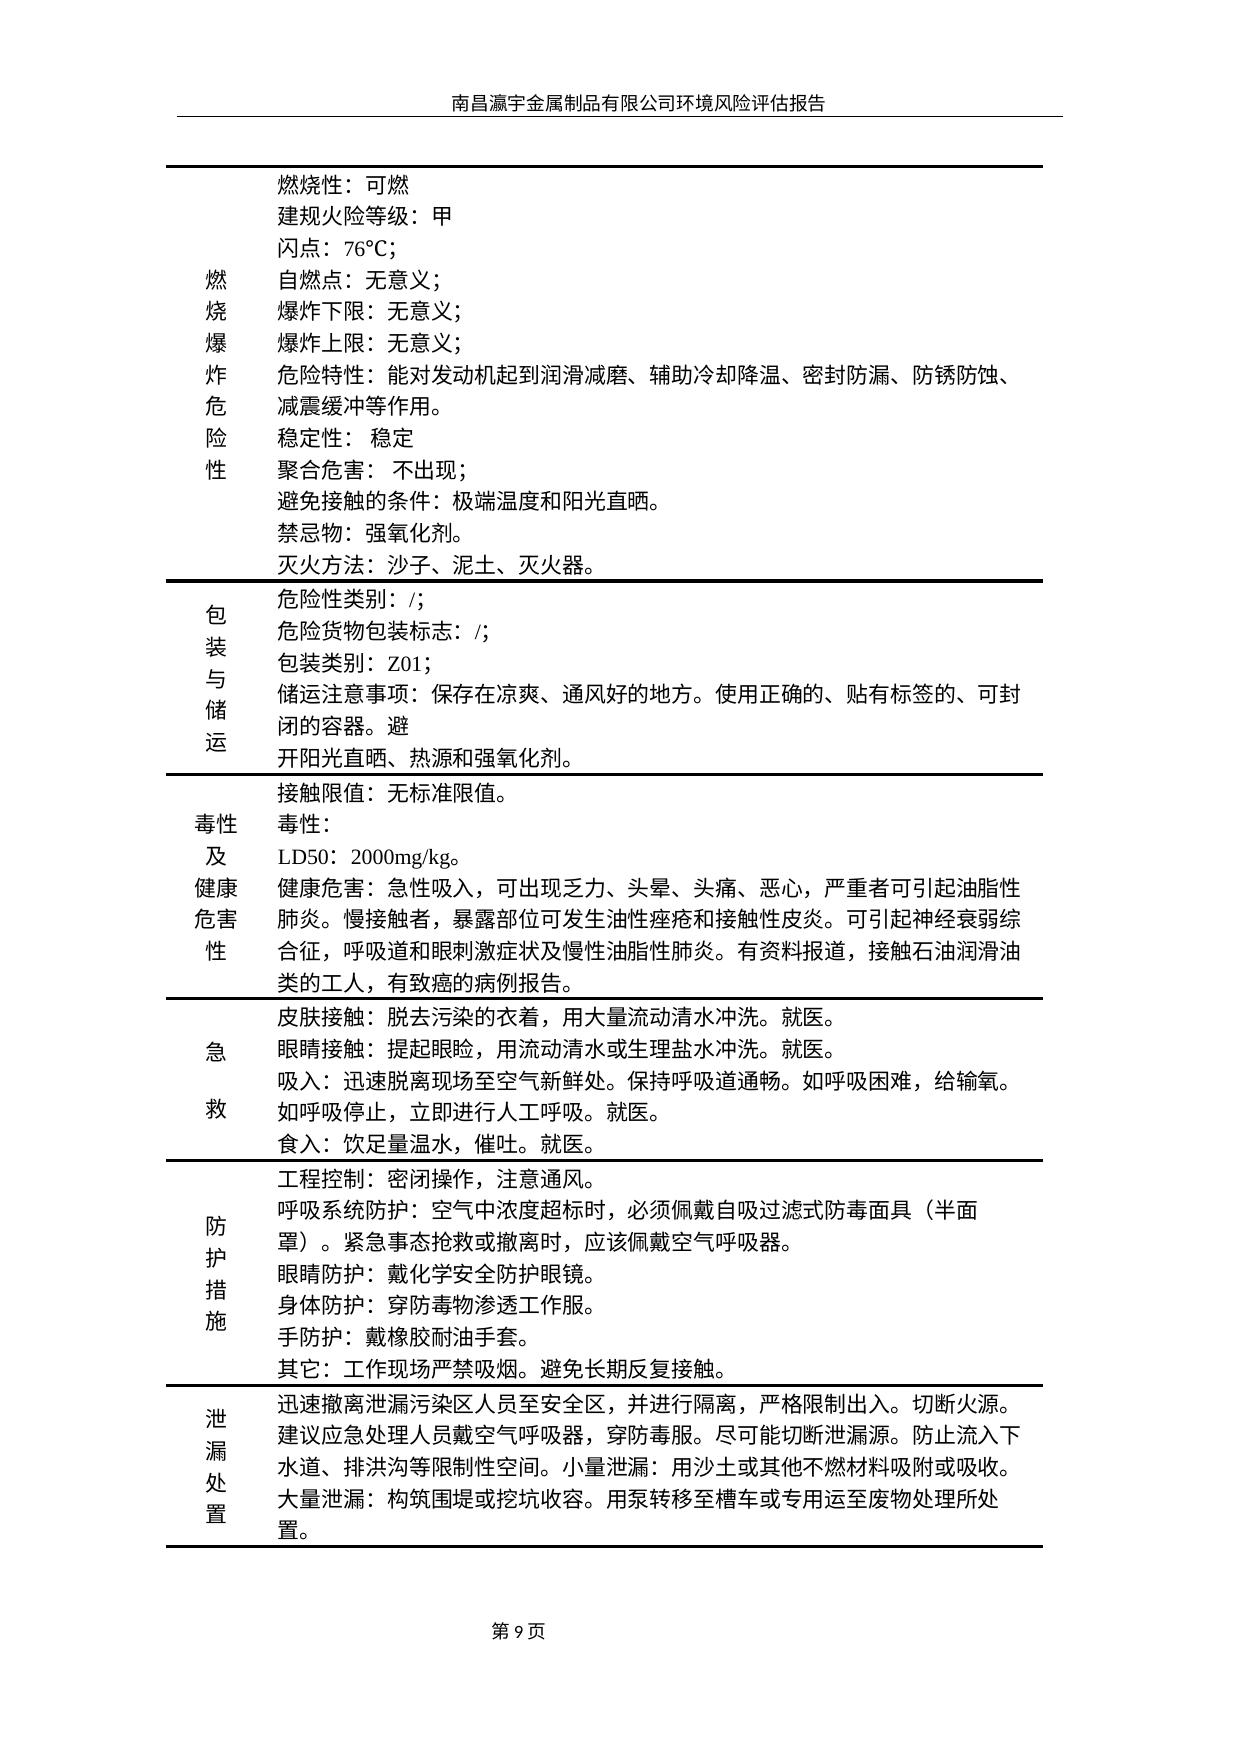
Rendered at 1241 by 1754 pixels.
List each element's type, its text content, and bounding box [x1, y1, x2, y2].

table_cell 皮肤接触：脱去污染的衣着，用大量流动清水冲洗。就医。 眼睛接触：提起眼睑，用流动清水或生理盐水冲洗。就医。 吸入：迅速脱离现场至空气新鲜处。保持呼吸道通畅。如呼吸困难，给输氧。如呼吸停止，立即进行人工呼吸。就医。 食入：饮足量温水，催吐。就医。 [266, 1000, 1043, 1159]
table_cell 危险性类别：/； 危险货物包装标志：/； 包装类别：Z01； 储运注意事项：保存在凉爽、通风好的地方。使用正确的、贴有标签的、可封闭的容器。避 开阳光直晒、热源和强氧化剂。 [266, 583, 1043, 772]
table_cell 防 护 措 施 [166, 1162, 266, 1383]
table_cell 毒性 及 健康 危害 性 [166, 776, 266, 997]
table_cell 燃烧性：可燃 建规火险等级：甲 闪点：76℃； 自燃点：无意义； 爆炸下限：无意义； 爆炸上限：无意义； 危险特性：能对发动机起到润滑减磨、辅助冷却降温、密封防漏、防锈防蚀、减震缓冲等作用。 稳定性： 稳定 聚合危害： 不出现； 避免接触的条件：极端温度和阳光直晒。 禁忌物：强氧化剂。 灭火方法：沙子、泥土、灭火器。 [266, 168, 1043, 579]
table_cell 包 装 与 储 运 [166, 583, 266, 772]
table_cell 迅速撤离泄漏污染区人员至安全区，并进行隔离，严格限制出入。切断火源。建议应急处理人员戴空气呼吸器，穿防毒服。尽可能切断泄漏源。防止流入下水道、排洪沟等限制性空间。小量泄漏：用沙土或其他不燃材料吸附或吸收。大量泄漏：构筑围堤或挖坑收容。用泵转移至槽车或专用运至废物处理所处置。 [266, 1387, 1043, 1545]
table_cell 泄 漏 处 置 [166, 1387, 266, 1545]
table_cell 接触限值：无标准限值。 毒性： LD50：2000mg/kg。 健康危害：急性吸入，可出现乏力、头晕、头痛、恶心，严重者可引起油脂性肺炎。慢接触者，暴露部位可发生油性痤疮和接触性皮炎。可引起神经衰弱综合征，呼吸道和眼刺激症状及慢性油脂性肺炎。有资料报道，接触石油润滑油类的工人，有致癌的病例报告。 [266, 776, 1043, 997]
table_cell 急 救 [166, 1000, 266, 1159]
table_cell 工程控制：密闭操作，注意通风。 呼吸系统防护：空气中浓度超标时，必须佩戴自吸过滤式防毒面具（半面罩）。紧急事态抢救或撤离时，应该佩戴空气呼吸器。 眼睛防护：戴化学安全防护眼镜。 身体防护：穿防毒物渗透工作服。 手防护：戴橡胶耐油手套。 其它：工作现场严禁吸烟。避免长期反复接触。 [266, 1162, 1043, 1383]
table_cell 燃 烧 爆 炸 危 险 性 [166, 168, 266, 579]
